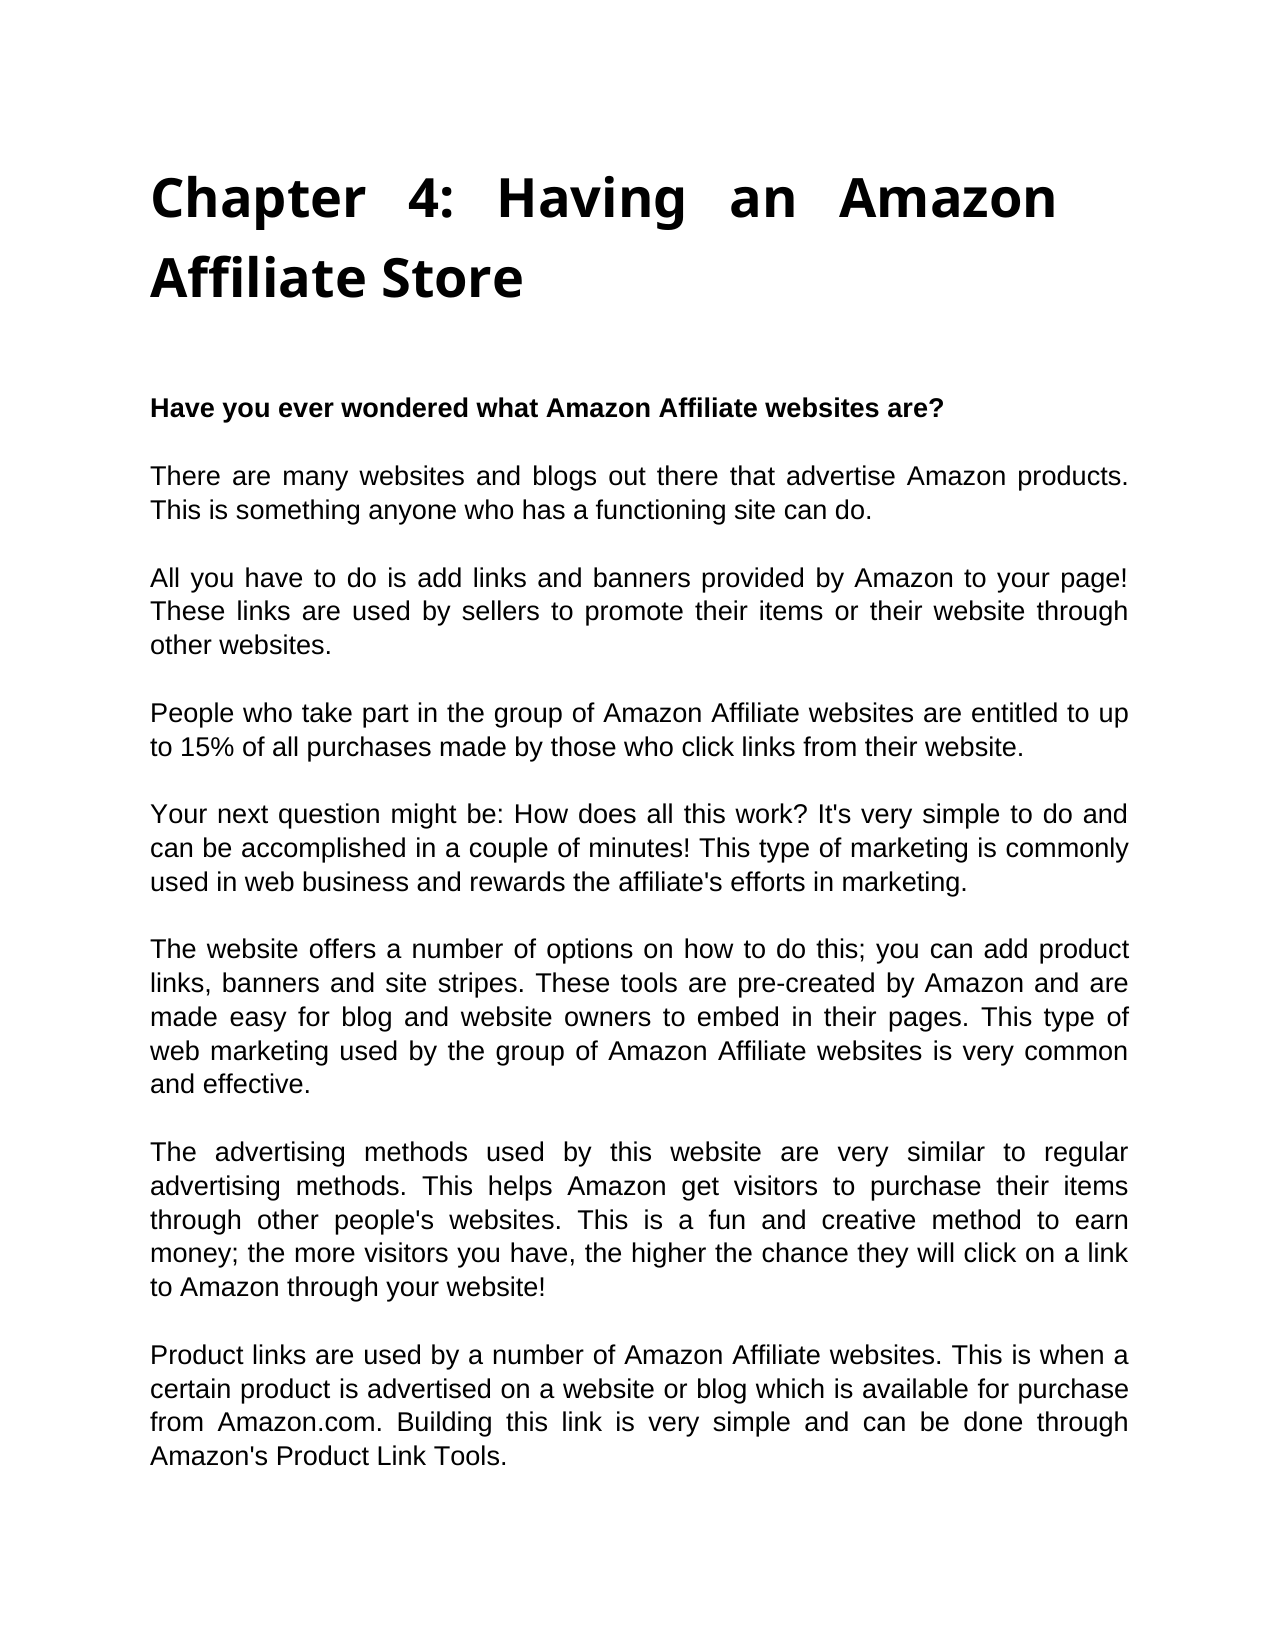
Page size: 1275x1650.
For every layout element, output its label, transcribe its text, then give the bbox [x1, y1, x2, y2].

text There are many websites and blogs out there that advertise Amazon products. This is something anyone who has a functioning site can do. [150, 460, 1130, 525]
text People who take part in the group of Amazon Affiliate websites are entitled to up to 15% of all purchases made by those who click links from their website. [150, 697, 1130, 762]
text The advertising methods used by this website are very similar to regular advertising methods. This helps Amazon get visitors to purchase their items through other people's websites. This is a fun and creative method to earn money; the more visitors you have, the higher the chance they will click on a link to Amazon through your website! [150, 1136, 1130, 1302]
subtitle Chapter 4: Having an Amazon Affiliate Store [150, 159, 1059, 313]
text The website offers a number of options on how to do this; you can add product links, banners and site stripes. These tools are pre-created by Amazon and are made easy for blog and website owners to embed in their pages. This type of web marketing used by the group of Amazon Affiliate websites is very common and effective. [150, 933, 1130, 1100]
text Product links are used by a number of Amazon Affiliate websites. This is when a certain product is advertised on a website or blog which is available for purchase from Amazon.com. Building this link is very simple and can be done through Amazon's Product Link Tools. [150, 1339, 1130, 1471]
text Have you ever wondered what Amazon Affiliate websites are? [150, 392, 1140, 423]
text All you have to do is add links and banners provided by Amazon to your page! These links are used by sellers to promote their items or their website through other websites. [150, 562, 1130, 660]
text Your next question might be: How does all this work? It's very simple to do and can be accomplished in a couple of minutes! This type of marketing is commonly used in web business and rewards the affiliate's efforts in marketing. [150, 798, 1130, 897]
